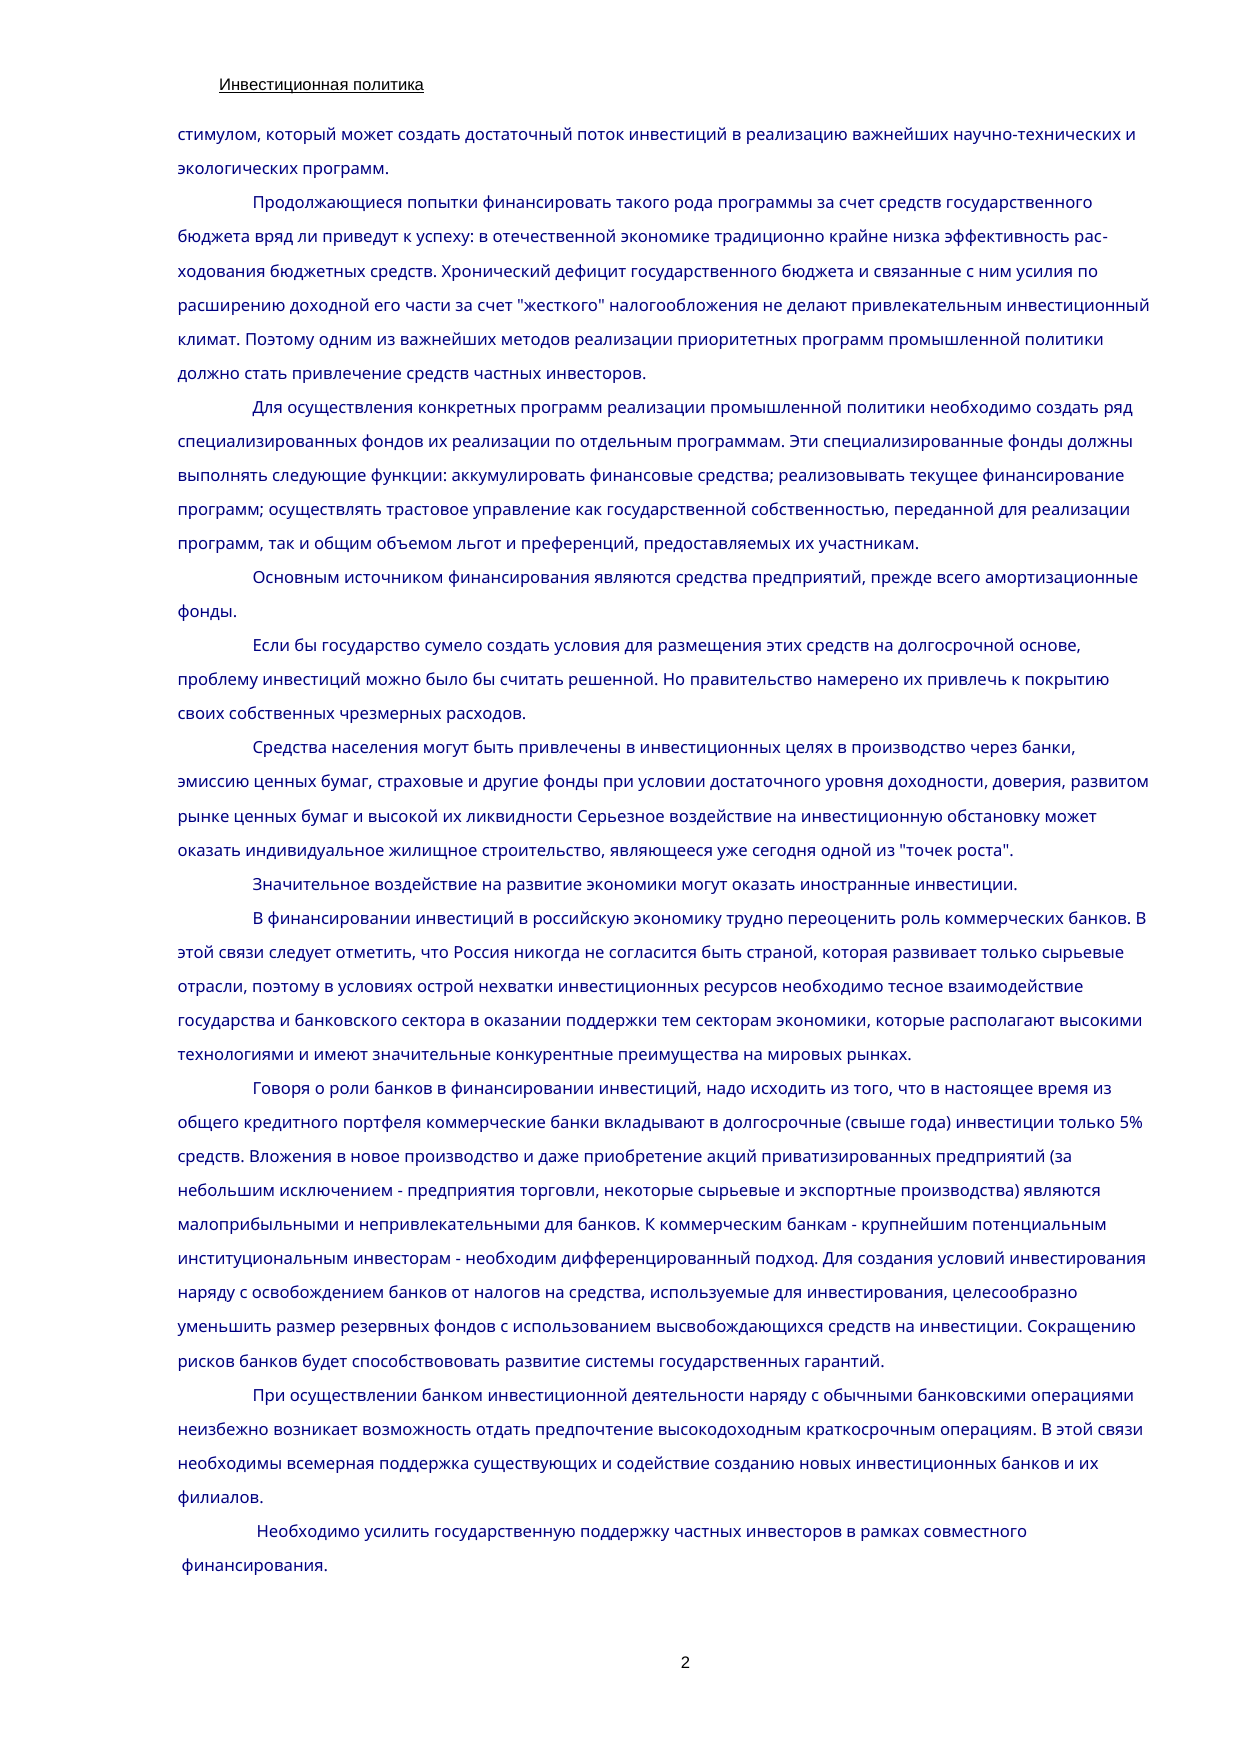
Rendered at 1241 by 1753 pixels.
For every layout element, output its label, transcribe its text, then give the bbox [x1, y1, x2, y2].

text Для осуществления конкретных программ реализации промышленной политики необходимо создать ряд специализированных фондов их реализации по отдельным программам. Эти специализированные фонды должны выполнять следующие функции: аккумулировать финансовые средства; реализовывать текущее финансирование программ; осуществлять трастовое управление как государственной собственностью, переданной для реализации программ, так и общим объемом льгот и преференций, предоставляемых их участникам. [177, 395, 1152, 554]
text Продолжающиеся попытки финансировать такого рода программы за счет средств государственного бюджета вряд ли приведут к успеху: в отечественной экономике традиционно крайне низка эффективность расходования бюджетных средств. Хронический дефицит государственного бюджета и связанные с ним усилия по расширению доходной его части за счет "жесткого" налогообложения не делают привлекательным инвестиционный климат. Поэтому одним из важнейших методов реализации приоритетных программ промышленной политики должно стать привлечение средств частных инвесторов. [177, 191, 1152, 384]
text Значительное воздействие на развитие экономики могут оказать иностранные инвестиции. [177, 872, 1152, 895]
text Говоря о роли банков в финансировании инвестиций, надо исходить из того, что в настоящее время из общего кредитного портфеля коммерческие банки вкладывают в долгосрочные (свыше года) инвестиции только 5% средств. Вложения в новое производство и даже приобретение акций приватизированных предприятий (за небольшим исключением - предприятия торговли, некоторые сырьевые и экспортные производства) являются малоприбыльными и непривлекательными для банков. К коммерческим банкам - крупнейшим потенциальным институциональным инвесторам - необходим дифференцированный подход. Для создания условий инвестирования наряду с освобождением банков от налогов на средства, используемые для инвестирования, целесообразно уменьшить размер резервных фондов с использованием высвобождающихся средств на инвестиции. Сокращению рисков банков будет способствововать развитие системы государственных гарантий. [177, 1077, 1152, 1372]
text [177, 123, 1152, 180]
text В финансировании инвестиций в российскую экономику трудно переоценить роль коммерческих банков. В этой связи следует отметить, что Россия никогда не согласится быть страной, которая развивает только сырьевые отрасли, поэтому в условиях острой нехватки инвестиционных ресурсов необходимо тесное взаимодействие государства и банковского сектора в оказании поддержки тем секторам экономики, которые располагают высокими технологиями и имеют значительные конкурентные преимущества на мировых рынках. [177, 906, 1152, 1065]
text При осуществлении банком инвестиционной деятельности наряду с обычными банковскими операциями неизбежно возникает возможность отдать предпочтение высокодоходным краткосрочным операциям. В этой связи необходимы всемерная поддержка существующих и содействие созданию новых инвестиционных банков и их филиалов. [177, 1383, 1152, 1508]
text Если бы государство сумело создать условия для размещения этих средств на долгосрочной основе, проблему инвестиций можно было бы считать решенной. Но правительство намерено их привлечь к покрытию своих собственных чрезмерных расходов. [177, 634, 1152, 725]
text Средства населения могут быть привлечены в инвестиционных целях в производство через банки, эмиссию ценных бумаг, страховые и другие фонды при условии достаточного уровня доходности, доверия, развитом рынке ценных бумаг и высокой их ликвидности Серьезное воздействие на инвестиционную обстановку может оказать индивидуальное жилищное строительство, являющееся уже сегодня одной из "точек роста". [177, 736, 1152, 861]
text Необходимо усилить государственную поддержку частных инвесторов в рамках совместного финансирования. [181, 1519, 1152, 1576]
text Основным источником финансирования являются средства предприятий, прежде всего амортизационные фонды. [177, 566, 1152, 622]
